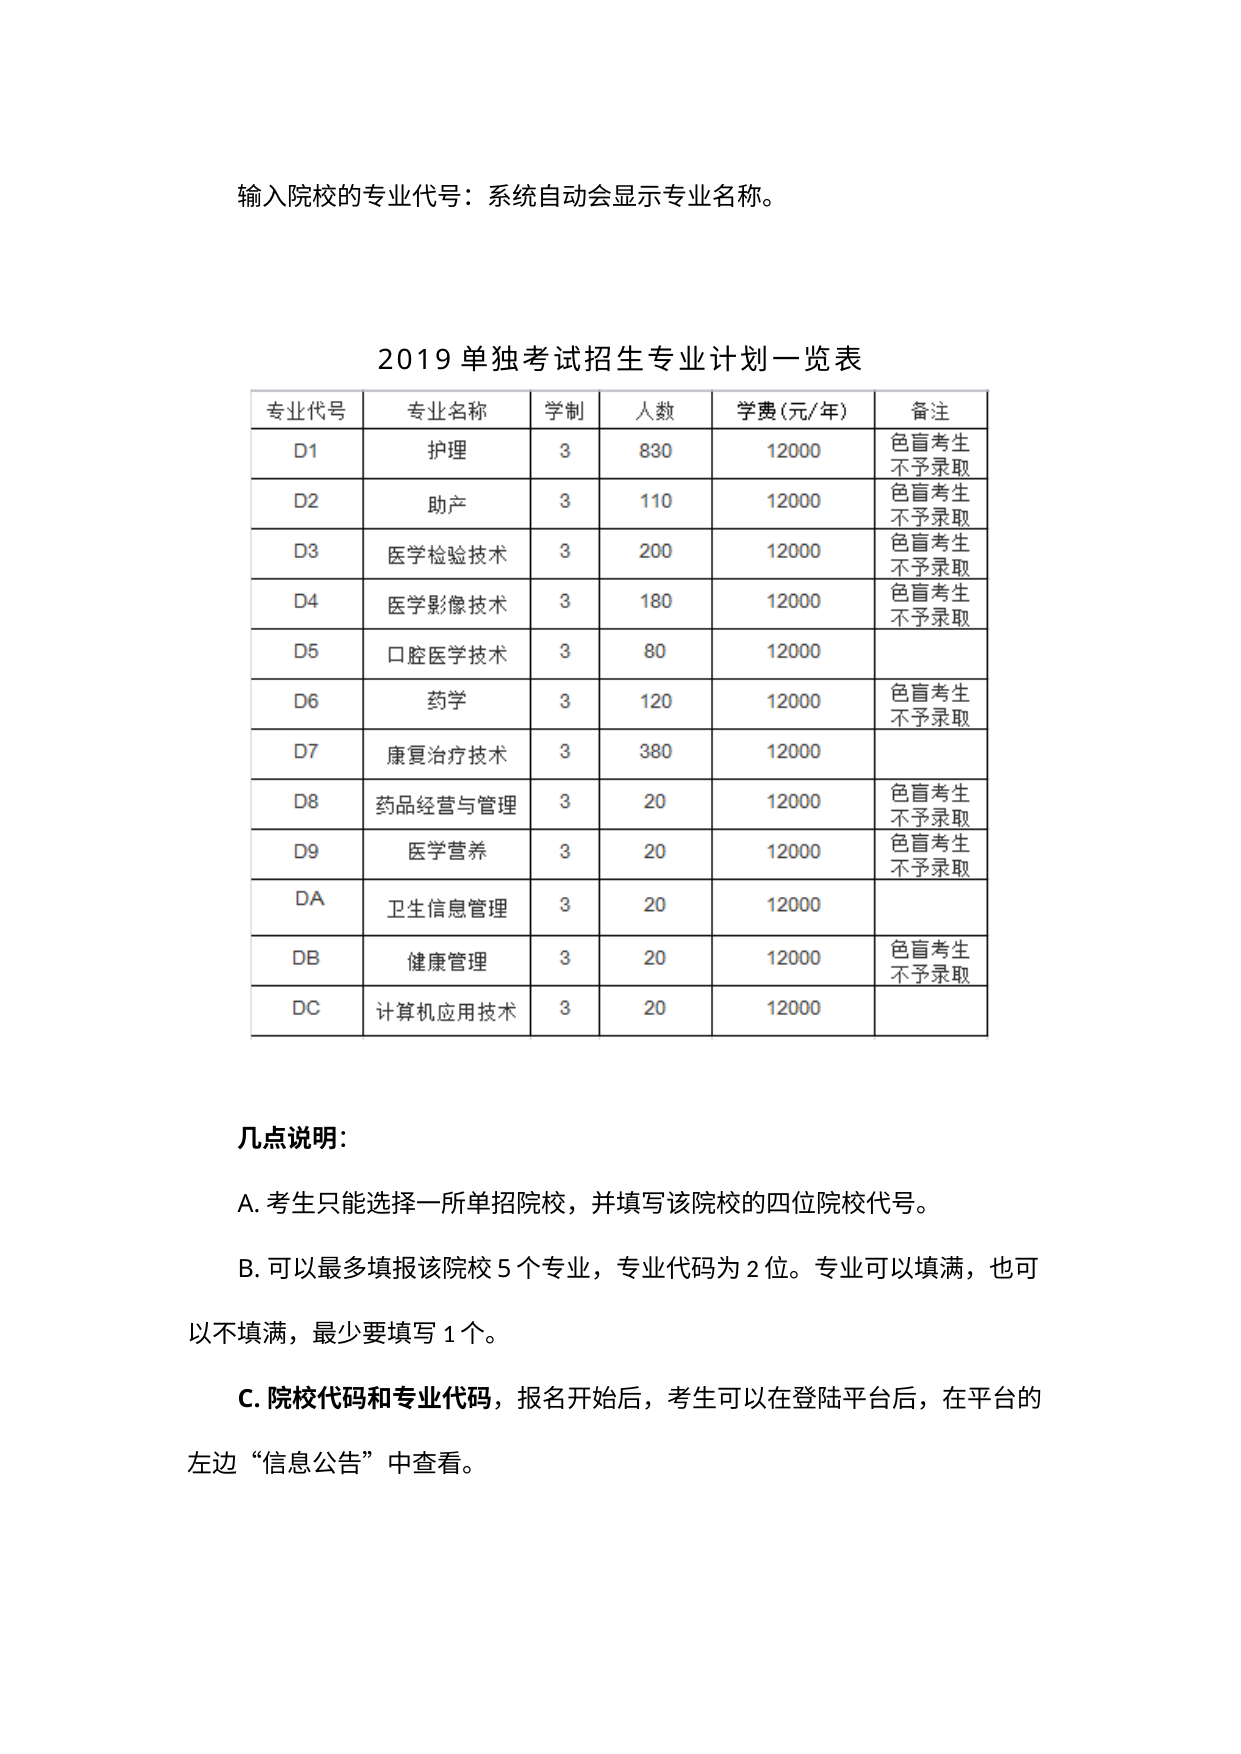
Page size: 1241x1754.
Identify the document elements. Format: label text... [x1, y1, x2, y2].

text 几点说明： [187, 1104, 1053, 1169]
text B. 可以最多填报该院校5个专业，专业代码为2位。专业可以填满，也可以不填满，最少要填写1个。 [187, 1234, 1053, 1364]
text C. 院校代码和专业代码，报名开始后，考生可以在登陆平台后，在平台的左边“信息公告”中查看。 [187, 1364, 1053, 1494]
picture [250, 389, 990, 1040]
text 输入院校的专业代号：系统自动会显示专业名称。 [187, 162, 1053, 227]
text 2019单独考试招生专业计划一览表 [187, 324, 1053, 389]
text A. 考生只能选择一所单招院校，并填写该院校的四位院校代号。 [187, 1169, 1053, 1234]
